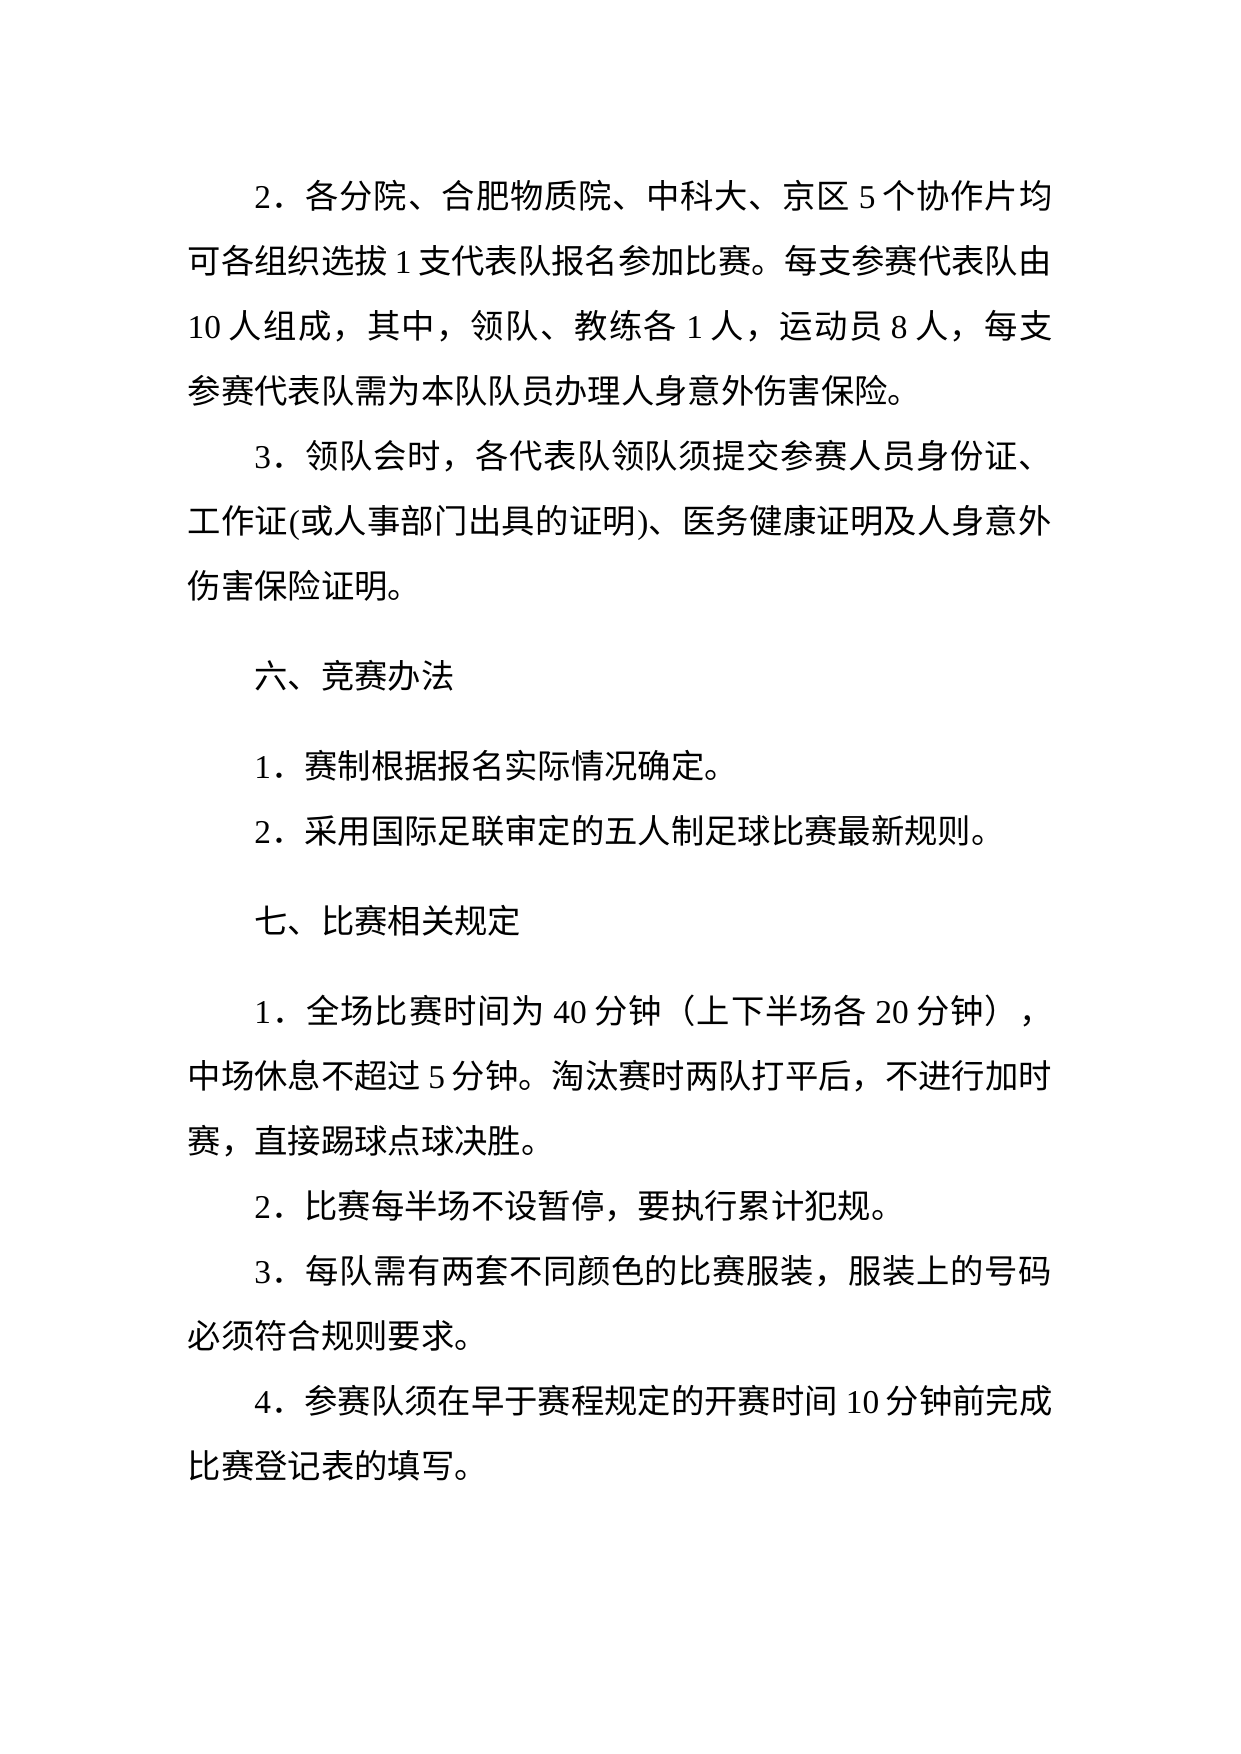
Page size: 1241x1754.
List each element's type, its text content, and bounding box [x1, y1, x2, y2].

text 七、比赛相关规定 [187, 887, 1053, 952]
text 2．比赛每半场不设暂停，要执行累计犯规。 [187, 1172, 1053, 1237]
text 4．参赛队须在早于赛程规定的开赛时间10分钟前完成比赛登记表的填写。 [187, 1367, 1053, 1497]
text 3．领队会时，各代表队领队须提交参赛人员身份证、工作证(或人事部门出具的证明)、医务健康证明及人身意外伤害保险证明。 [187, 422, 1053, 617]
text 2．采用国际足联审定的五人制足球比赛最新规则。 [187, 797, 1053, 862]
text 1．全场比赛时间为40分钟（上下半场各20分钟），中场休息不超过5分钟。淘汰赛时两队打平后，不进行加时赛，直接踢球点球决胜。 [187, 977, 1053, 1172]
text 2．各分院、合肥物质院、中科大、京区5个协作片均可各组织选拔1支代表队报名参加比赛。每支参赛代表队由10人组成，其中，领队、教练各1人，运动员8人，每支参赛代表队需为本队队员办理人身意外伤害保险。 [187, 162, 1053, 422]
text 六、竞赛办法 [187, 642, 1053, 707]
text 1．赛制根据报名实际情况确定。 [187, 732, 1053, 797]
text 3．每队需有两套不同颜色的比赛服装，服装上的号码必须符合规则要求。 [187, 1237, 1053, 1367]
